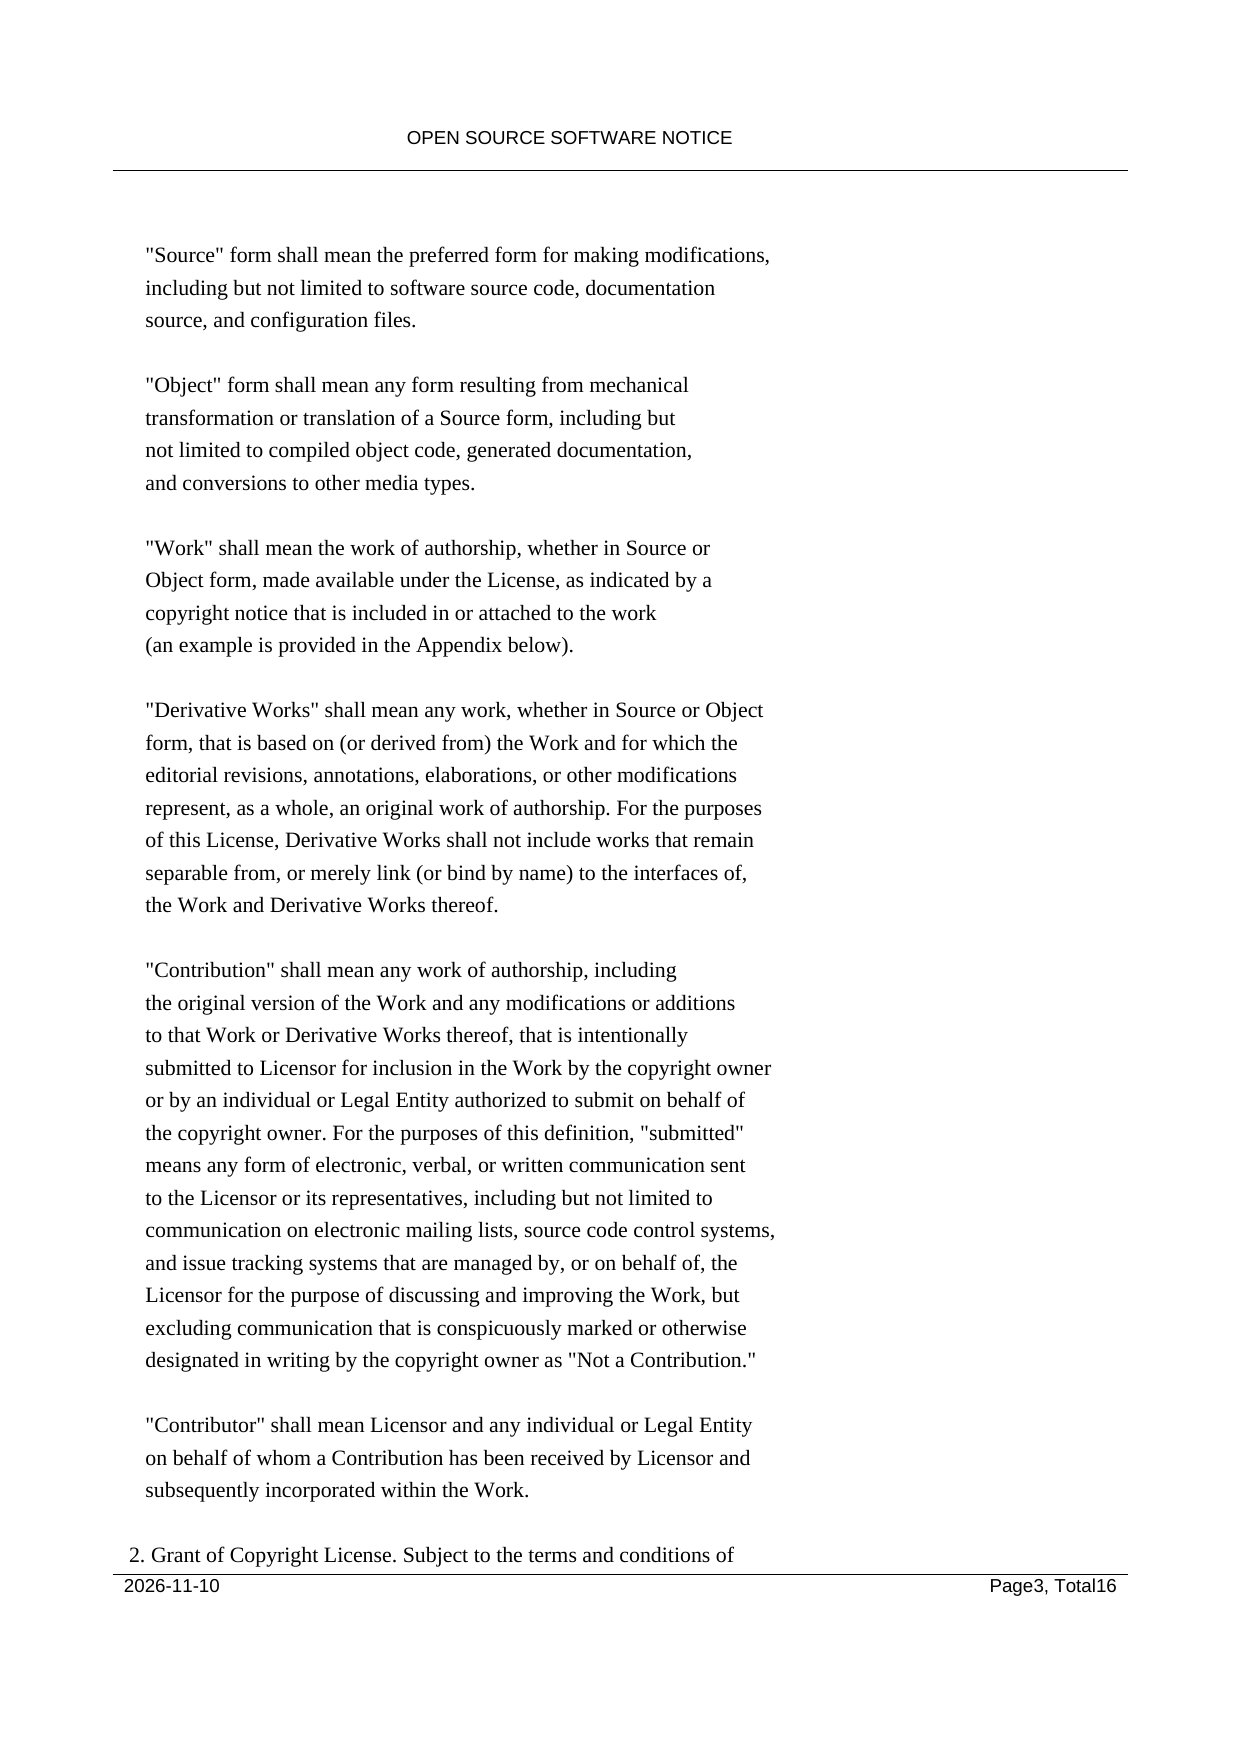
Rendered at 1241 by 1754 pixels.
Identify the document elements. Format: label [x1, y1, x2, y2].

text [112, 206, 1128, 1571]
